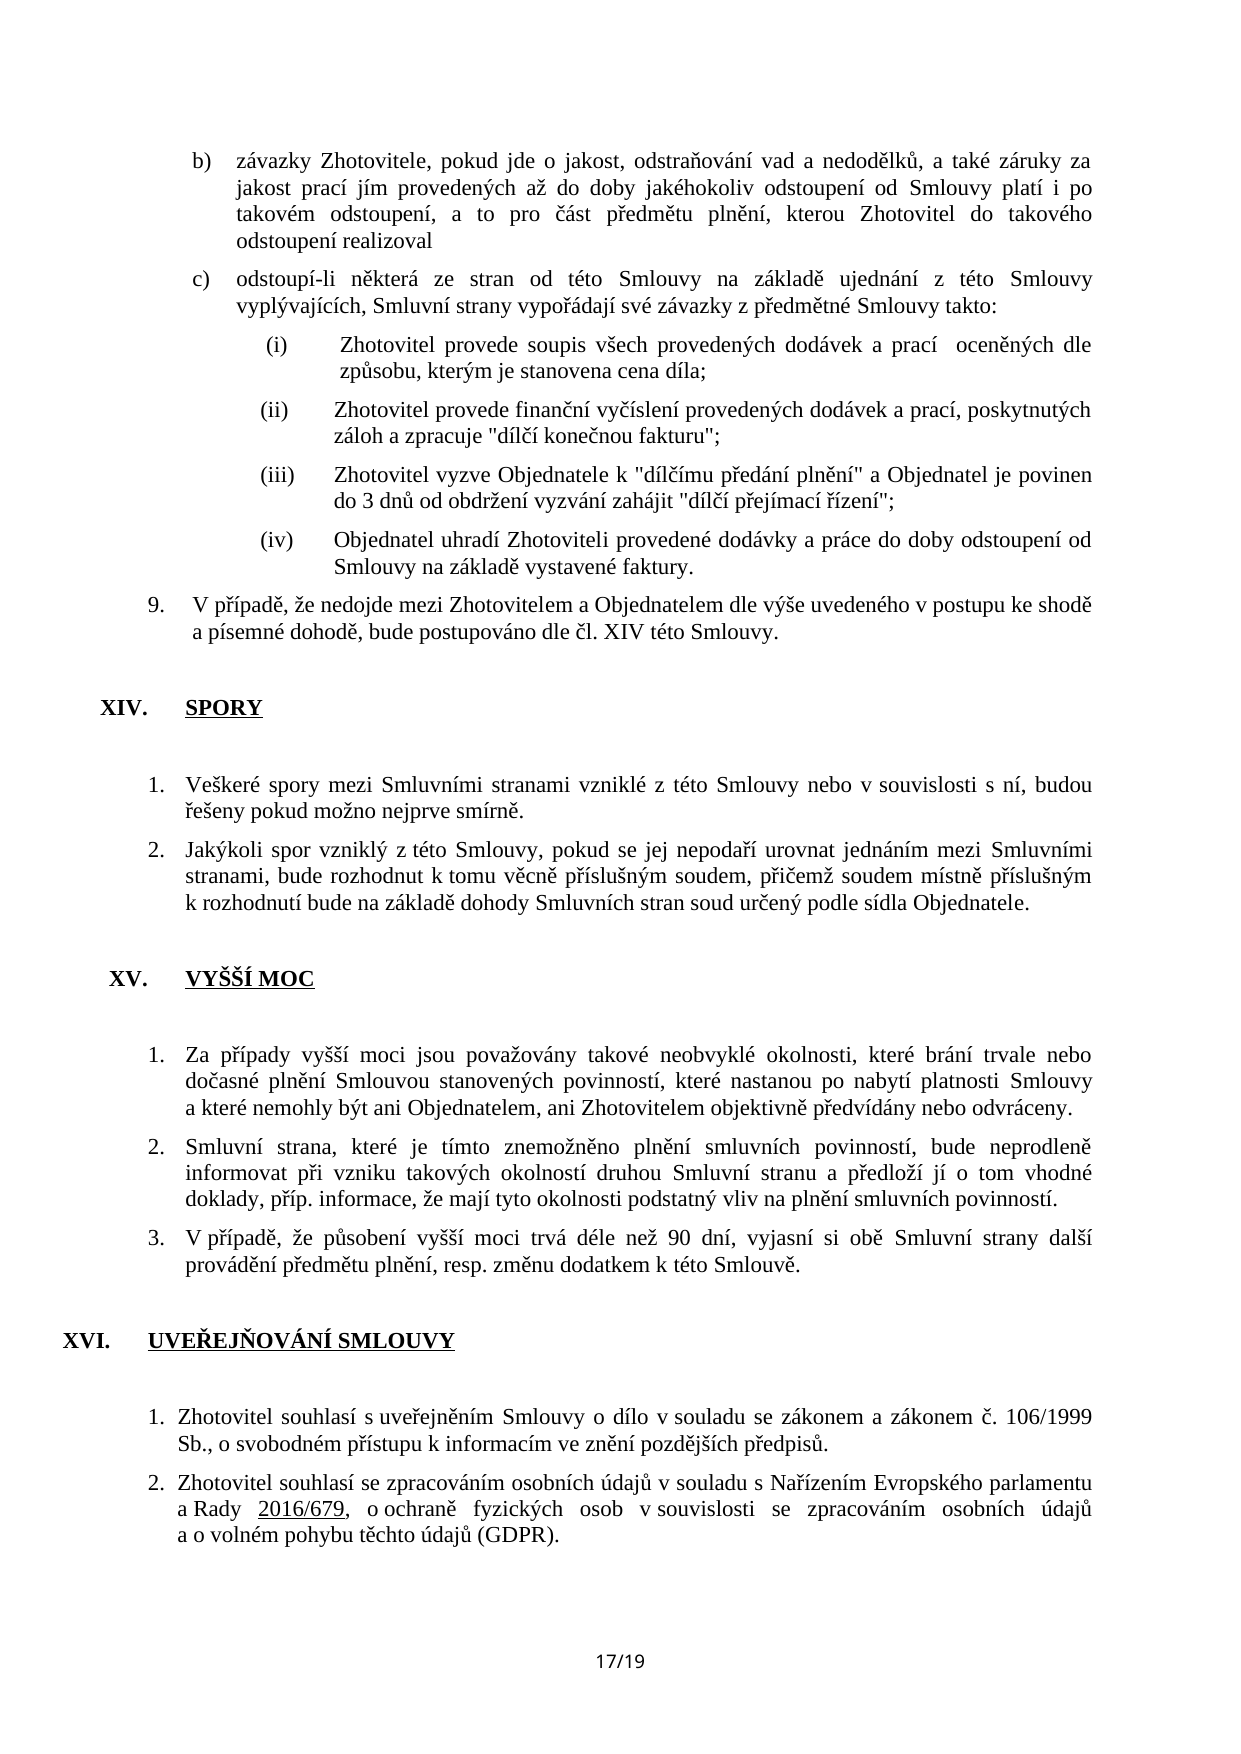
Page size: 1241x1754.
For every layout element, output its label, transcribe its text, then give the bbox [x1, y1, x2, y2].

list Objednatel uhradí Zhotoviteli provedené dodávky a práce do doby odstoupení od Smlouvy na základě vystavené faktury. [260, 526, 1093, 579]
list odstoupí-li některá ze stran od této Smlouvy na základě ujednání z této Smlouvy vyplývajících, Smluvní strany vypořádají své závazky z předmětné Smlouvy takto: [192, 266, 1093, 318]
text SPORY [148, 694, 1093, 721]
list V případě, že nedojde mezi Zhotovitelem a Objednatelem dle výše uvedeného v postupu ke shodě a písemné dohodě, bude postupováno dle čl. XIV této Smlouvy. [148, 592, 1093, 644]
text UVEŘEJŇOVÁNÍ SMLOUVY [110, 1327, 1093, 1353]
list Veškeré spory mezi Smluvními stranami vzniklé z této Smlouvy nebo v souvislosti s ní, budou řešeny pokud možno nejprve smírně. [148, 771, 1093, 823]
list závazky Zhotovitele, pokud jde o jakost, odstraňování vad a nedodělků, a také záruky za jakost prací jím provedených až do doby jakéhokoliv odstoupení od Smlouvy platí i po takovém odstoupení, a to pro část předmětu plnění, kterou Zhotovitel do takového odstoupení realizoval [192, 148, 1093, 253]
list Za případy vyšší moci jsou považovány takové neobvyklé okolnosti, které brání trvale nebo dočasné plnění Smlouvou stanovených povinností, které nastanou po nabytí platnosti Smlouvy a které nemohly být ani Objednatelem, ani Zhotovitelem objektivně předvídány nebo odvráceny. [148, 1041, 1093, 1120]
text VYŠŠÍ MOC [148, 965, 1093, 991]
list V případě, že působení vyšší moci trvá déle než 90 dní, vyjasní si obě Smluvní strany další provádění předmětu plnění, resp. změnu dodatkem k této Smlouvě. [148, 1224, 1093, 1277]
list Zhotovitel souhlasí s uveřejněním Smlouvy o dílo v souladu se zákonem a zákonem č. 106/1999 Sb., o svobodném přístupu k informacím ve znění pozdějších předpisů. [148, 1403, 1093, 1456]
list Zhotovitel provede soupis všech provedených dodávek a prací oceněných dle způsobu, kterým je stanovena cena díla; [266, 331, 1093, 383]
list Zhotovitel souhlasí se zpracováním osobních údajů v souladu s Nařízením Evropského parlamentu a Rady 2016/679, o ochraně fyzických osob v souvislosti se zpracováním osobních údajů a o volném pohybu těchto údajů (GDPR). [148, 1469, 1093, 1548]
list Zhotovitel provede finanční vyčíslení provedených dodávek a prací, poskytnutých záloh a zpracuje "dílčí konečnou fakturu"; [260, 396, 1093, 449]
list Smluvní strana, které je tímto znemožněno plnění smluvních povinností, bude neprodleně informovat při vzniku takových okolností druhou Smluvní stranu a předloží jí o tom vhodné doklady, příp. informace, že mají tyto okolnosti podstatný vliv na plnění smluvních povinností. [148, 1133, 1093, 1212]
list Jakýkoli spor vzniklý z této Smlouvy, pokud se jej nepodaří urovnat jednáním mezi Smluvními stranami, bude rozhodnut k tomu věcně příslušným soudem, přičemž soudem místně příslušným k rozhodnutí bude na základě dohody Smluvních stran soud určený podle sídla Objednatele. [148, 836, 1093, 915]
list Zhotovitel vyzve Objednatele k "dílčímu předání plnění" a Objednatel je povinen do 3 dnů od obdržení vyzvání zahájit "dílčí přejímací řízení"; [260, 461, 1093, 514]
